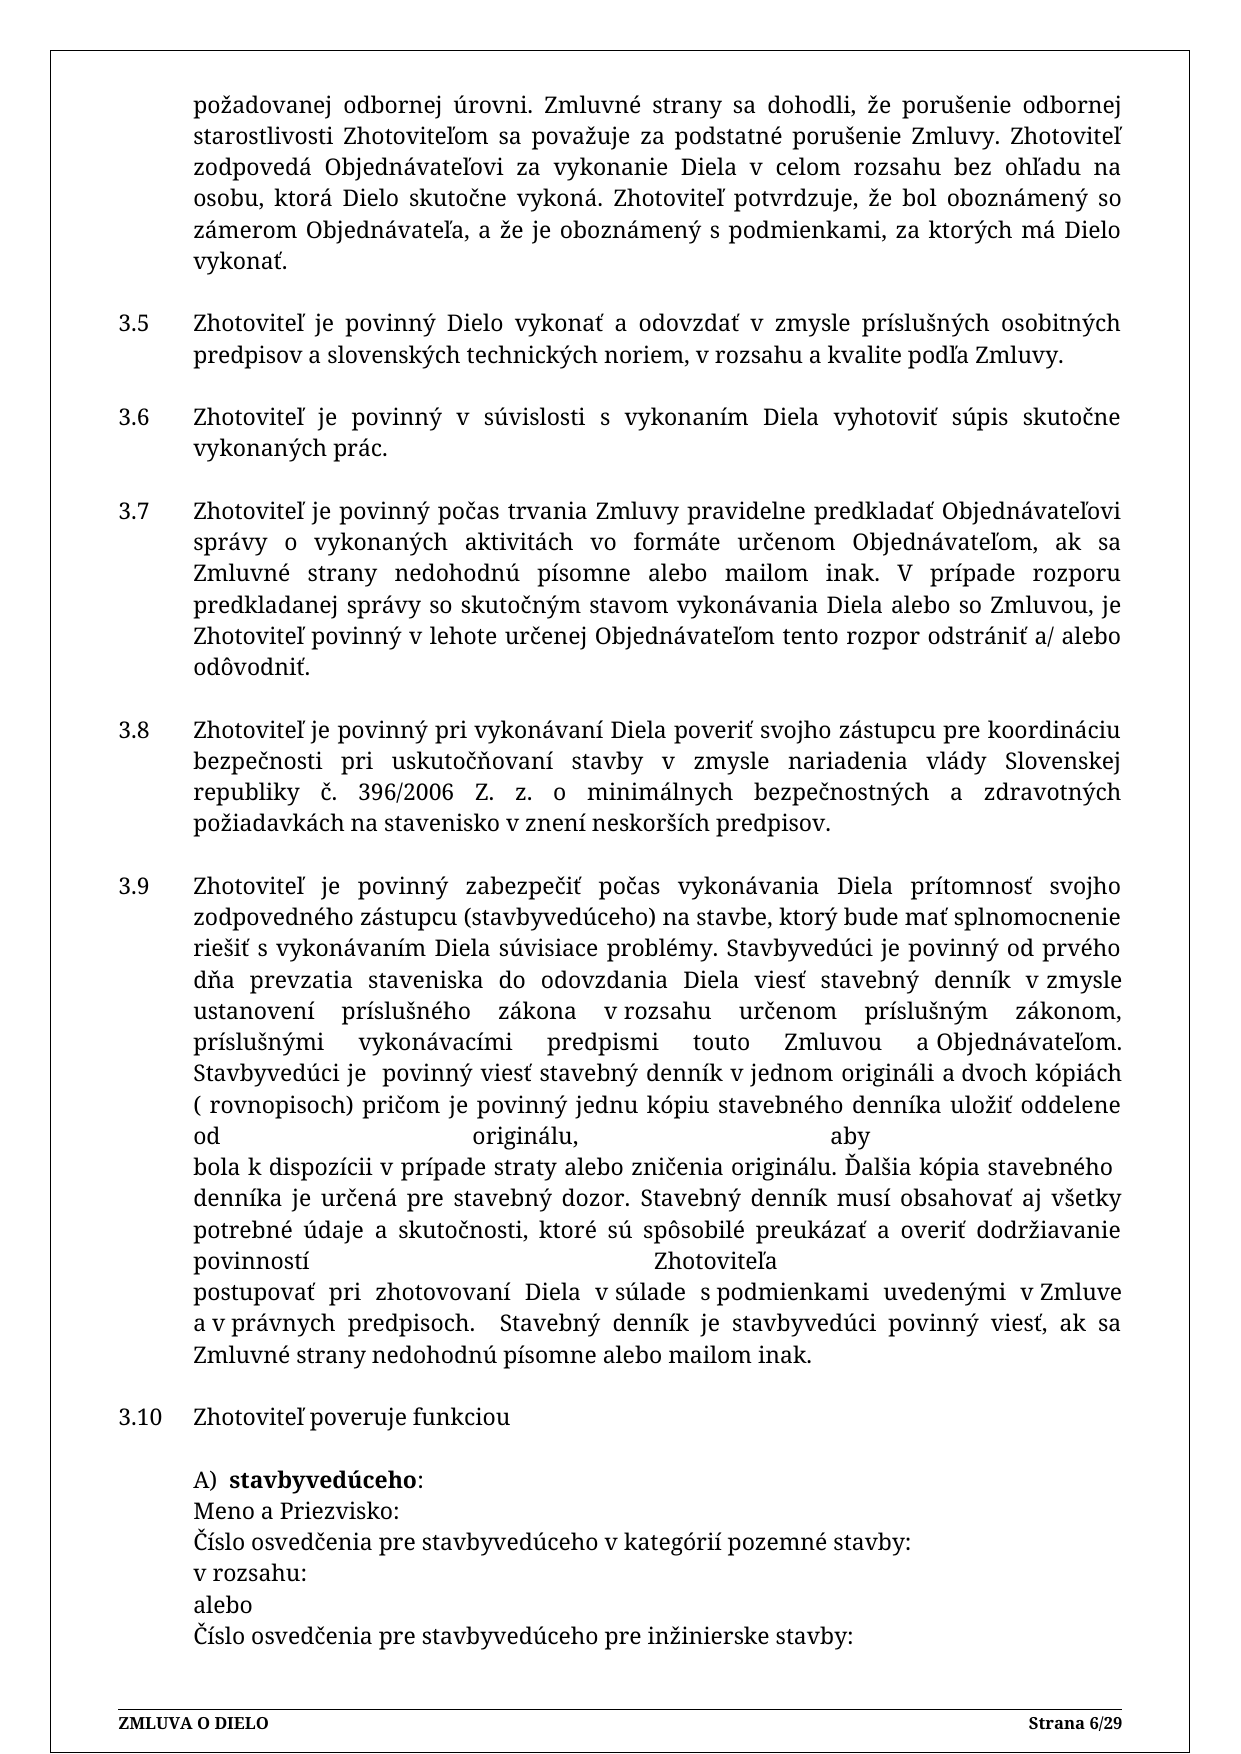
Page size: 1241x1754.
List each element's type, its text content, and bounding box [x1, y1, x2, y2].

list v rozsahu: [193, 1557, 1122, 1589]
list A) stavbyvedúceho: [193, 1464, 1122, 1495]
list Zhotoviteľ je povinný zabezpečiť počas vykonávania Diela prítomnosť svojho zodpovedného zástupcu (stavbyvedúceho) na stavbe, ktorý bude mať splnomocnenie riešiť s vykonávaním Diela súvisiace problémy. Stavbyvedúci je povinný od prvého dňa prevzatia staveniska do odovzdania Diela viesť stavebný denník v zmysle ustanovení príslušného zákona v rozsahu určenom príslušným zákonom, príslušnými vykonávacími predpismi touto Zmluvou a Objednávateľom. Stavbyvedúci je povinný viesť stavebný denník v jednom origináli a dvoch kópiách ( rovnopisoch) pričom je povinný jednu kópiu stavebného denníka uložiť oddelene od originálu, aby bola k dispozícii v prípade straty alebo zničenia originálu. Ďalšia kópia stavebného denníka je určená pre stavebný dozor. Stavebný denník musí obsahovať aj všetky potrebné údaje a skutočnosti, ktoré sú spôsobilé preukázať a overiť dodržiavanie povinností Zhotoviteľa postupovať pri zhotovovaní Diela v súlade s podmienkami uvedenými v Zmluve a v právnych predpisoch. Stavebný denník je stavbyvedúci povinný viesť, ak sa Zmluvné strany nedohodnú písomne alebo mailom inak. [118, 870, 1122, 1370]
list alebo [193, 1589, 1122, 1620]
list Zhotoviteľ poveruje funkciou [118, 1401, 1122, 1432]
list Zhotoviteľ je povinný počas trvania Zmluvy pravidelne predkladať Objednávateľovi správy o vykonaných aktivitách vo formáte určenom Objednávateľom, ak sa Zmluvné strany nedohodnú písomne alebo mailom inak. V prípade rozporu predkladanej správy so skutočným stavom vykonávania Diela alebo so Zmluvou, je Zhotoviteľ povinný v lehote určenej Objednávateľom tento rozpor odstrániť a/ alebo odôvodniť. [118, 495, 1122, 682]
list Zhotoviteľ je povinný v súvislosti s vykonaním Diela vyhotoviť súpis skutočne vykonaných prác. [118, 401, 1122, 464]
list Zhotoviteľ je povinný Dielo vykonať a odovzdať v zmysle príslušných osobitných predpisov a slovenských technických noriem, v rozsahu a kvalite podľa Zmluvy. [118, 307, 1122, 370]
list Číslo osvedčenia pre stavbyvedúceho v kategórií pozemné stavby: [193, 1526, 1122, 1557]
list Číslo osvedčenia pre stavbyvedúceho pre inžinierske stavby: [193, 1620, 1122, 1651]
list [118, 89, 1122, 276]
list Zhotoviteľ je povinný pri vykonávaní Diela poveriť svojho zástupcu pre koordináciu bezpečnosti pri uskutočňovaní stavby v zmysle nariadenia vlády Slovenskej republiky č. 396/2006 Z. z. o minimálnych bezpečnostných a zdravotných požiadavkách na stavenisko v znení neskorších predpisov. [118, 714, 1122, 839]
list Meno a Priezvisko: [193, 1495, 1122, 1526]
